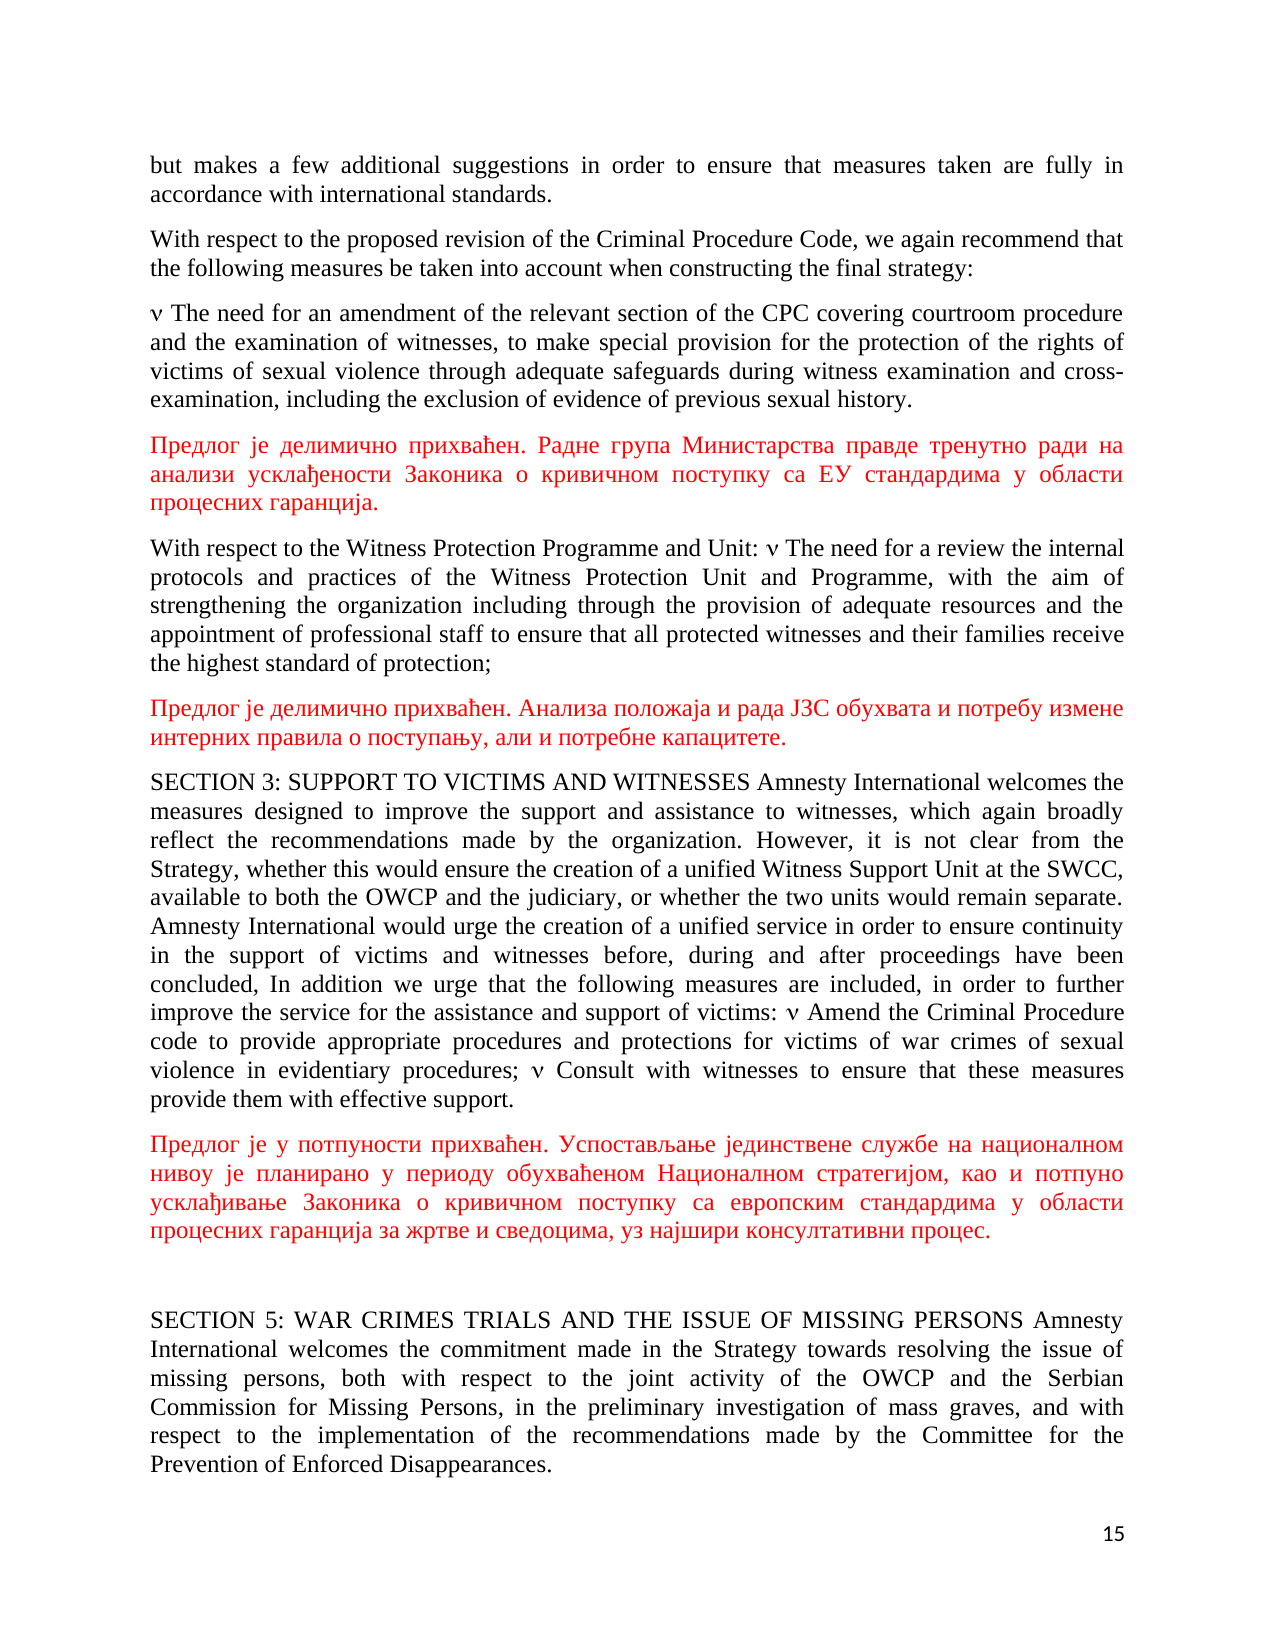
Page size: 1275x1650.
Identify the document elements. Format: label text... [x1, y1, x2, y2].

text Предлог је делимично прихваћен. Радне група Министарства правде тренутно ради на анализи усклађености Законика о кривичном поступку са ЕУ стандардима у области процесних гаранција. [150, 430, 1125, 516]
text Предлог је делимично прихваћен. Анализа положаја и рада ЈЗС обухвата и потребу измене интерних правила о поступању, али и потребне капацитете. [150, 693, 1125, 751]
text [150, 150, 1125, 207]
text Предлог је у потпуности прихваћен. Успостављање јединствене службе на националном нивоу је планирано у периоду обухваћеном Националном стратегијом, као и потпуно усклађивање Законика о кривичном поступку са европским стандардима у области процесних гаранција за жртве и сведоцима, уз најшири консултативни процес. [150, 1129, 1125, 1244]
text SECTION 5: WAR CRIMES TRIALS AND THE ISSUE OF MISSING PERSONS Amnesty International welcomes the commitment made in the Strategy towards resolving the issue of missing persons, both with respect to the joint activity of the OWCP and the Serbian Commission for Missing Persons, in the preliminary investigation of mass graves, and with respect to the implementation of the recommendations made by the Committee for the Prevention of Enforced Disappearances. [150, 1306, 1125, 1478]
text With respect to the proposed revision of the Criminal Procedure Code, we again recommend that the following measures be taken into account when constructing the final strategy: [150, 224, 1125, 282]
text SECTION 3: SUPPORT TO VICTIMS AND WITNESSES Amnesty International welcomes the measures designed to improve the support and assistance to witnesses, which again broadly reflect the recommendations made by the organization. However, it is not clear from the Strategy, whether this would ensure the creation of a unified Witness Support Unit at the SWCC, available to both the OWCP and the judiciary, or whether the two units would remain separate. Amnesty International would urge the creation of a unified service in order to ensure continuity in the support of victims and witnesses before, during and after proceedings have been concluded, In addition we urge that the following measures are included, in order to further improve the service for the assistance and support of victims: Amend the Criminal Procedure code to provide appropriate procedures and protections for victims of war crimes of sexual violence in evidentiary procedures; Consult with witnesses to ensure that these measures provide them with effective support. [150, 767, 1125, 1112]
text With respect to the Witness Protection Programme and Unit: The need for a review the internal protocols and practices of the Witness Protection Unit and Programme, with the aim of strengthening the organization including through the provision of adequate resources and the appointment of professional staff to ensure that all protected witnesses and their families receive the highest standard of protection; [150, 533, 1125, 677]
text The need for an amendment of the relevant section of the CPC covering courtroom procedure and the examination of witnesses, to make special provision for the protection of the rights of victims of sexual violence through adequate safeguards during witness examination and cross-examination, including the exclusion of evidence of previous sexual history. [150, 298, 1125, 413]
